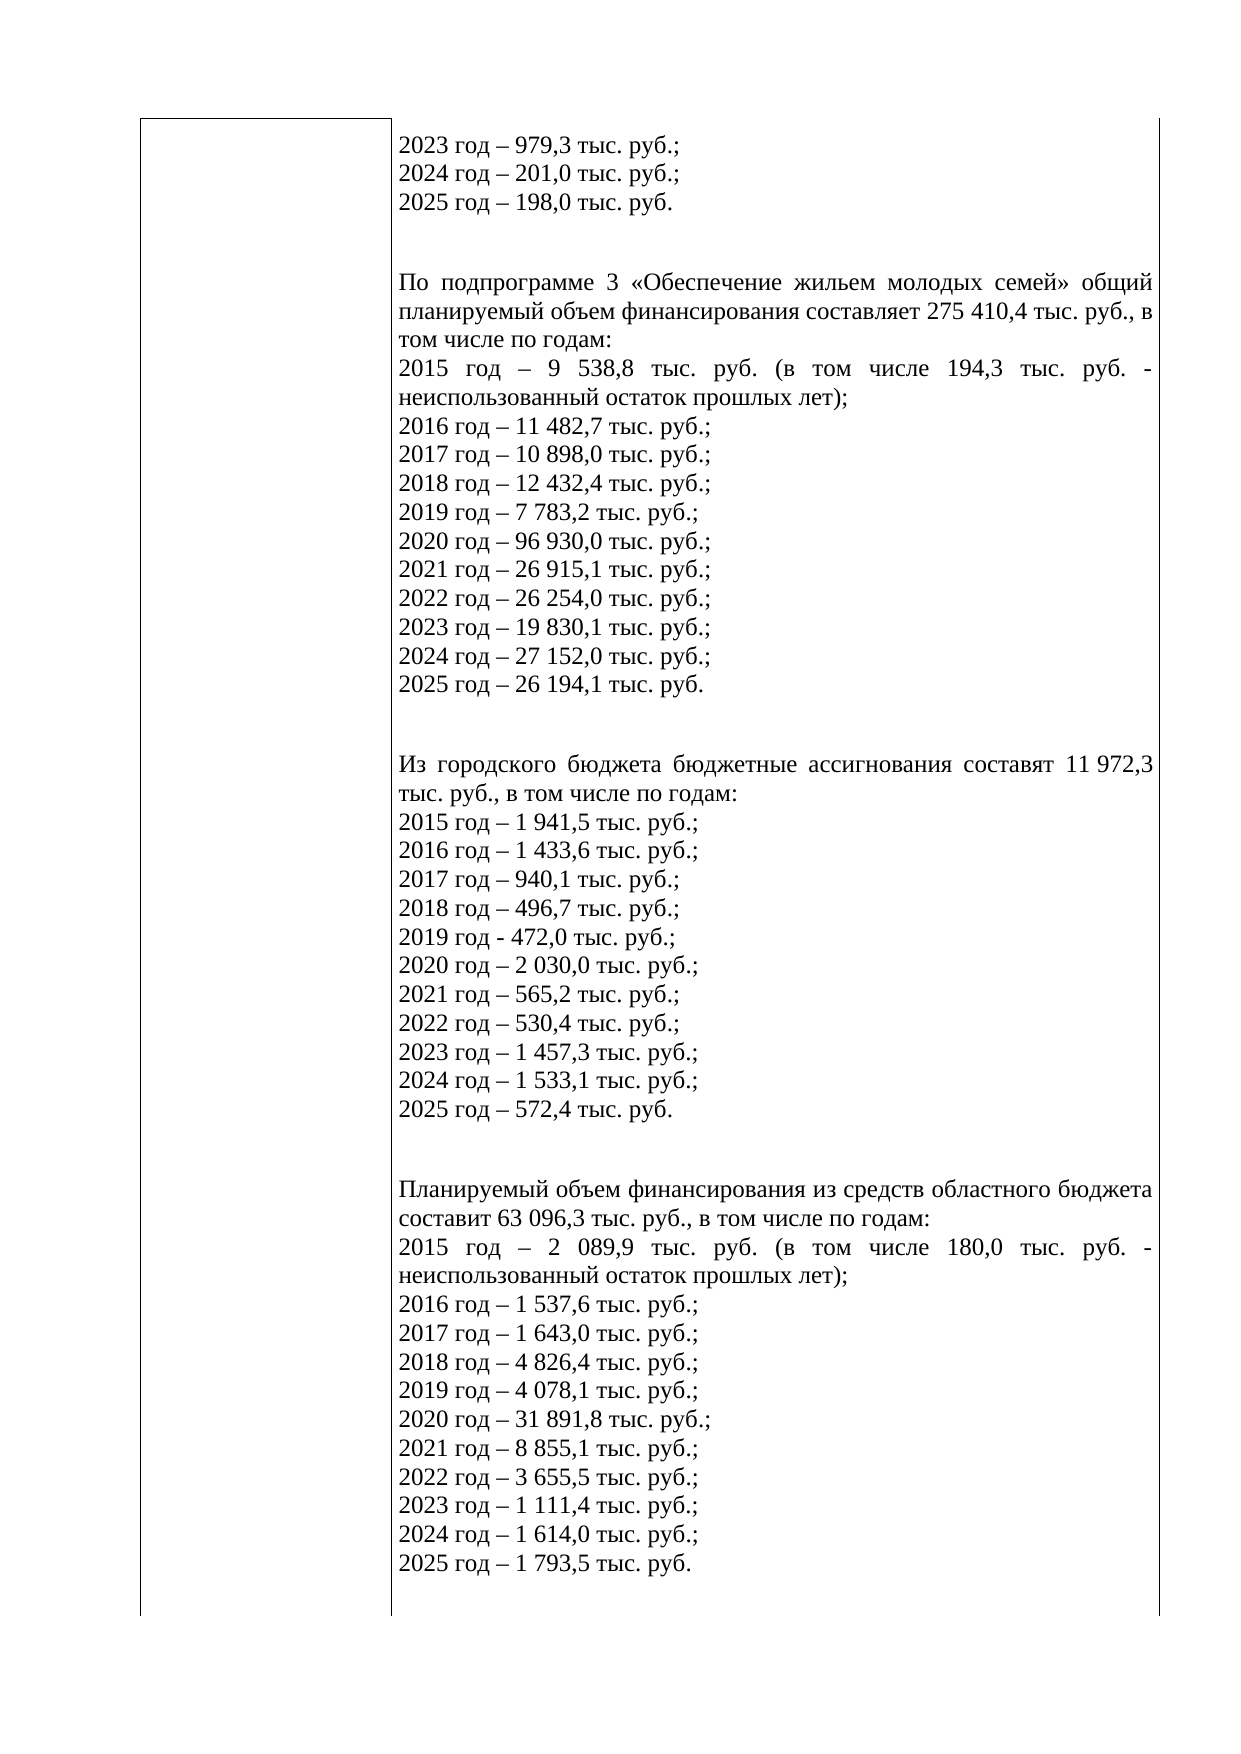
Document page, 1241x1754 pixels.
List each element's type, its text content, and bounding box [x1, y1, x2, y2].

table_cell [392, 118, 1159, 255]
table_cell Из городского бюджета бюджетные ассигнования составят 11 972,3 тыс. руб., в том числе по годам: 2015 год – 1 941,5 тыс. руб.; 2016 год – 1 433,6 тыс. руб.; 2017 год – 940,1 тыс. руб.; 2018 год – 496,7 тыс. руб.; 2019 год - 472,0 тыс. руб.; 2020 год – 2 030,0 тыс. руб.; 2021 год – 565,2 тыс. руб.; 2022 год – 530,4 тыс. руб.; 2023 год – 1 457,3 тыс. руб.; 2024 год – 1 533,1 тыс. руб.; 2025 год – 572,4 тыс. руб. [392, 738, 1159, 1162]
table_cell По подпрограмме 3 «Обеспечение жильем молодых семей» общий планируемый объем финансирования составляет 275 410,4 тыс. руб., в том числе по годам: 2015 год – 9 538,8 тыс. руб. (в том числе 194,3 тыс. руб. - неиспользованный остаток прошлых лет); 2016 год – 11 482,7 тыс. руб.; 2017 год – 10 898,0 тыс. руб.; 2018 год – 12 432,4 тыс. руб.; 2019 год – 7 783,2 тыс. руб.; 2020 год – 96 930,0 тыс. руб.; 2021 год – 26 915,1 тыс. руб.; 2022 год – 26 254,0 тыс. руб.; 2023 год – 19 830,1 тыс. руб.; 2024 год – 27 152,0 тыс. руб.; 2025 год – 26 194,1 тыс. руб. [392, 255, 1159, 738]
table_cell Планируемый объем финансирования из средств областного бюджета составит 63 096,3 тыс. руб., в том числе по годам: 2015 год – 2 089,9 тыс. руб. (в том числе 180,0 тыс. руб. - неиспользованный остаток прошлых лет); 2016 год – 1 537,6 тыс. руб.; 2017 год – 1 643,0 тыс. руб.; 2018 год – 4 826,4 тыс. руб.; 2019 год – 4 078,1 тыс. руб.; 2020 год – 31 891,8 тыс. руб.; 2021 год – 8 855,1 тыс. руб.; 2022 год – 3 655,5 тыс. руб.; 2023 год – 1 111,4 тыс. руб.; 2024 год – 1 614,0 тыс. руб.; 2025 год – 1 793,5 тыс. руб. [392, 1163, 1159, 1616]
